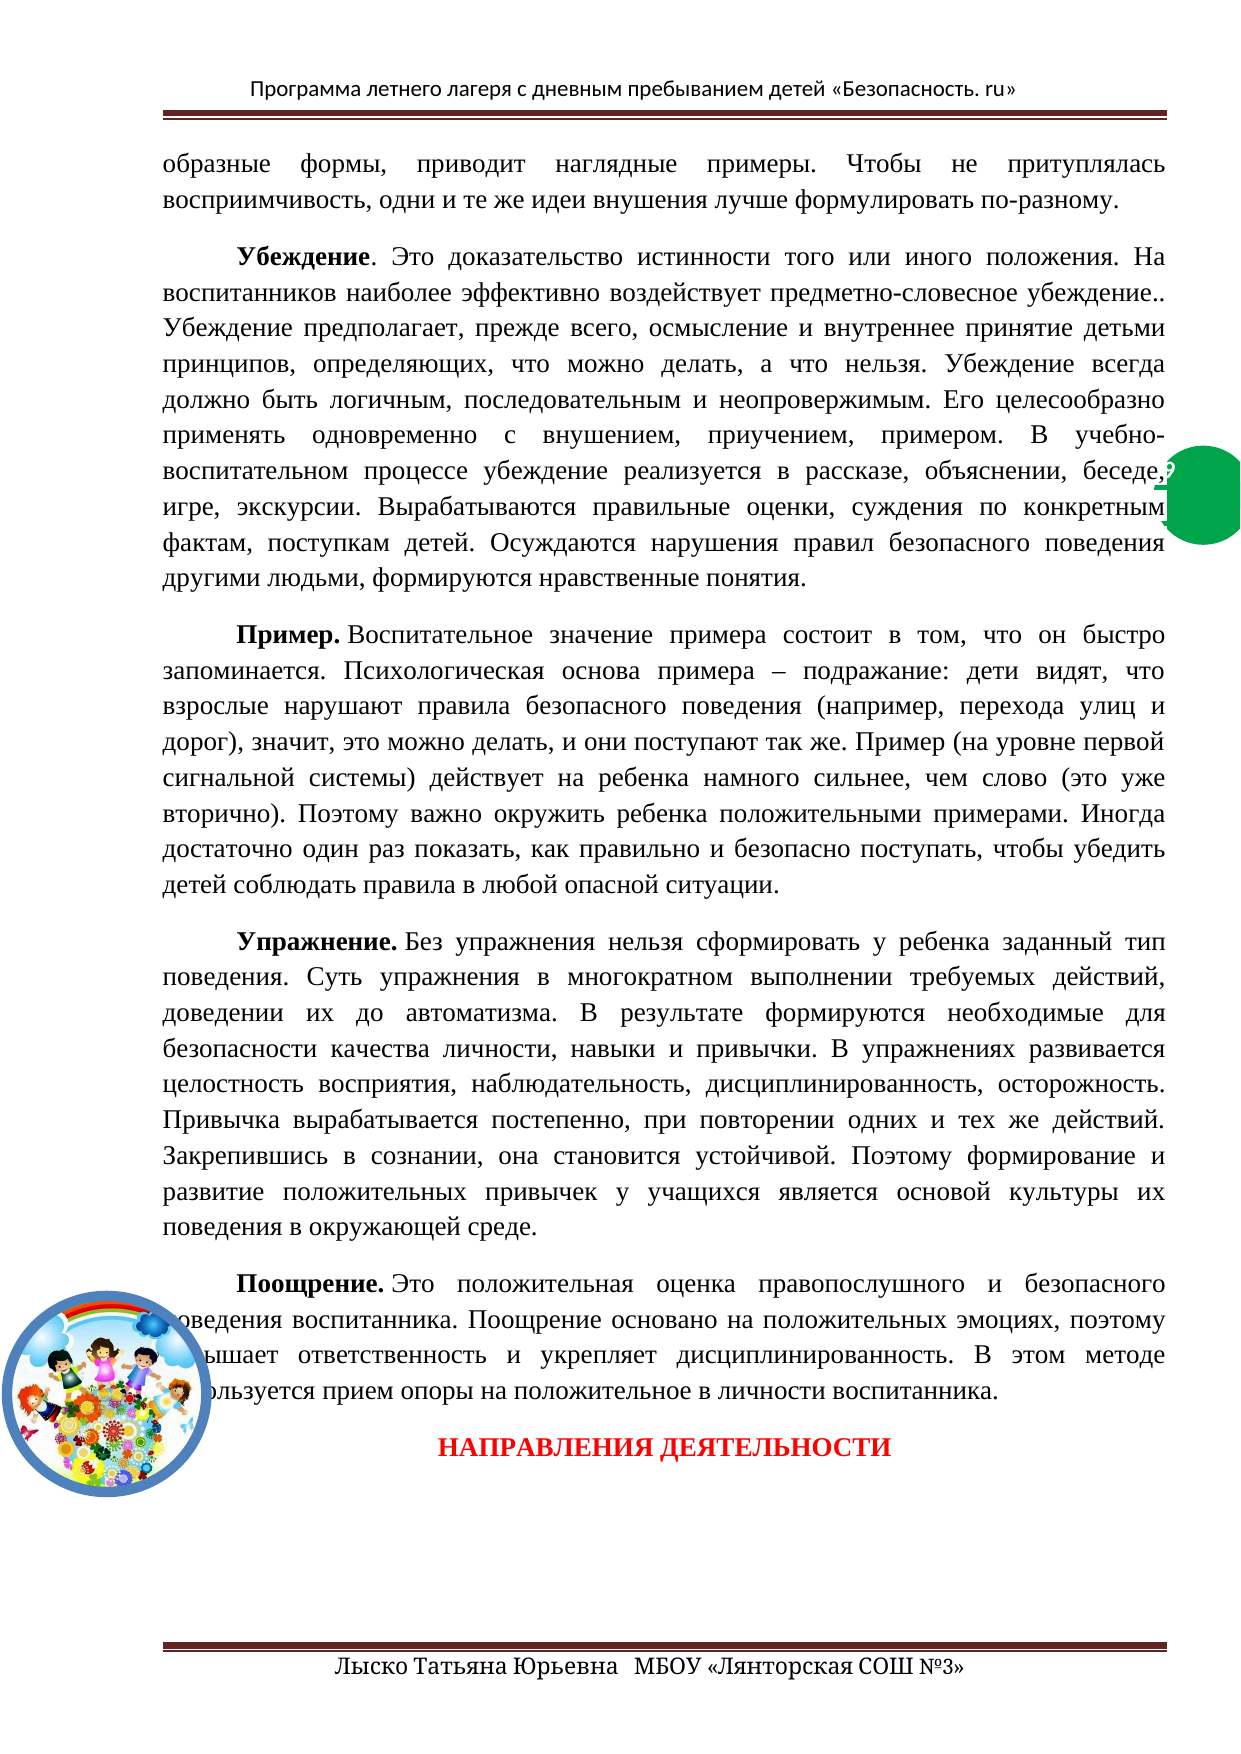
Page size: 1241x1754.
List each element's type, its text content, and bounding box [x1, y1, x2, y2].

text Убеждение. Это доказательство истинности того или иного положения. На воспитанников наиболее эффективно воздействует предметно-словесное убеждение.. Убеждение предполагает, прежде всего, осмысление и внутреннее принятие детьми принципов, определяющих, что можно делать, а что нельзя. Убеждение всегда должно быть логичным, последовательным и неопровержимым. Его целесообразно применять одновременно с внушением, приучением, примером. В учебно-воспитательном процессе убеждение реализуется в рассказе, объяснении, беседе, игре, экскурсии. Вырабатываются правильные оценки, суждения по конкретным фактам, поступкам детей. Осуждаются нарушения правил безопасного поведения другими людьми, формируются нравственные понятия. [162, 301, 1167, 371]
text Убеждение. Это доказательство истинности того или иного положения. На воспитанников наиболее эффективно воздействует предметно-словесное убеждение.. Убеждение предполагает, прежде всего, осмысление и внутреннее принятие детьми принципов, определяющих, что можно делать, а что нельзя. Убеждение всегда должно быть логичным, последовательным и неопровержимым. Его целесообразно применять одновременно с внушением, приучением, примером. В учебно-воспитательном процессе убеждение реализуется в рассказе, объяснении, беседе, игре, экскурсии. Вырабатываются правильные оценки, суждения по конкретным фактам, поступкам детей. Осуждаются нарушения правил безопасного поведения другими людьми, формируются нравственные понятия. [162, 240, 1167, 300]
text Упражнение. Без упражнения нельзя сформировать у ребенка заданный тип поведения. Суть упражнения в многократном выполнении требуемых действий, доведении их до автоматизма. В результате формируются необходимые для безопасности качества личности, навыки и привычки. В упражнениях развивается целостность восприятия, наблюдательность, дисциплинированность, осторожность. Привычка вырабатывается постепенно, при повторении одних и тех же действий. Закрепившись в сознании, она становится устойчивой. Поэтому формирование и развитие положительных привычек у учащихся является основой культуры их поведения в окружающей среде. [162, 925, 1167, 984]
text Пример. Воспитательное значение примера состоит в том, что он быстро запоминается. Психологическая основа примера – подражание: дети видят, что взрослые нарушают правила безопасного поведения (например, перехода улиц и дорог), значит, это можно делать, и они поступают так же. Пример (на уровне первой сигнальной системы) действует на ребенка намного сильнее, чем слово (это уже вторично). Поэтому важно окружить ребенка положительными примерами. Иногда достаточно один раз показать, как правильно и безопасно поступать, чтобы убедить детей соблюдать правила в любой опасной ситуации. [162, 755, 1167, 821]
text Пример. Воспитательное значение примера состоит в том, что он быстро запоминается. Психологическая основа примера – подражание: дети видят, что взрослые нарушают правила безопасного поведения (например, перехода улиц и дорог), значит, это можно делать, и они поступают так же. Пример (на уровне первой сигнальной системы) действует на ребенка намного сильнее, чем слово (это уже вторично). Поэтому важно окружить ребенка положительными примерами. Иногда достаточно один раз показать, как правильно и безопасно поступать, чтобы убедить детей соблюдать правила в любой опасной ситуации. [162, 618, 1167, 713]
picture [13, 1302, 201, 1486]
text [162, 148, 1167, 214]
text Пример. Воспитательное значение примера состоит в том, что он быстро запоминается. Психологическая основа примера – подражание: дети видят, что взрослые нарушают правила безопасного поведения (например, перехода улиц и дорог), значит, это можно делать, и они поступают так же. Пример (на уровне первой сигнальной системы) действует на ребенка намного сильнее, чем слово (это уже вторично). Поэтому важно окружить ребенка положительными примерами. Иногда достаточно один раз показать, как правильно и безопасно поступать, чтобы убедить детей соблюдать правила в любой опасной ситуации. [162, 862, 1167, 899]
text Пример. Воспитательное значение примера состоит в том, что он быстро запоминается. Психологическая основа примера – подражание: дети видят, что взрослые нарушают правила безопасного поведения (например, перехода улиц и дорог), значит, это можно делать, и они поступают так же. Пример (на уровне первой сигнальной системы) действует на ребенка намного сильнее, чем слово (это уже вторично). Поэтому важно окружить ребенка положительными примерами. Иногда достаточно один раз показать, как правильно и безопасно поступать, чтобы убедить детей соблюдать правила в любой опасной ситуации. [162, 714, 1167, 749]
text Поощрение. Это положительная оценка правопослушного и безопасного поведения воспитанника. Поощрение основано на положительных эмоциях, поэтому повышает ответственность и укрепляет дисциплинированность. В этом методе используется прием опоры на положительное в личности воспитанника. [209, 1370, 1167, 1405]
text Упражнение. Без упражнения нельзя сформировать у ребенка заданный тип поведения. Суть упражнения в многократном выполнении требуемых действий, доведении их до автоматизма. В результате формируются необходимые для безопасности качества личности, навыки и привычки. В упражнениях развивается целостность восприятия, наблюдательность, дисциплинированность, осторожность. Привычка вырабатывается постепенно, при повторении одних и тех же действий. Закрепившись в сознании, она становится устойчивой. Поэтому формирование и развитие положительных привычек у учащихся является основой культуры их поведения в окружающей среде. [162, 1026, 1167, 1091]
text НАПРАВЛЕНИЯ ДЕЯТЕЛЬНОСТИ [187, 1431, 1167, 1462]
text Упражнение. Без упражнения нельзя сформировать у ребенка заданный тип поведения. Суть упражнения в многократном выполнении требуемых действий, доведении их до автоматизма. В результате формируются необходимые для безопасности качества личности, навыки и привычки. В упражнениях развивается целостность восприятия, наблюдательность, дисциплинированность, осторожность. Привычка вырабатывается постепенно, при повторении одних и тех же действий. Закрепившись в сознании, она становится устойчивой. Поэтому формирование и развитие положительных привычек у учащихся является основой культуры их поведения в окружающей среде. [162, 1092, 1167, 1205]
text Убеждение. Это доказательство истинности того или иного положения. На воспитанников наиболее эффективно воздействует предметно-словесное убеждение.. Убеждение предполагает, прежде всего, осмысление и внутреннее принятие детьми принципов, определяющих, что можно делать, а что нельзя. Убеждение всегда должно быть логичным, последовательным и неопровержимым. Его целесообразно применять одновременно с внушением, приучением, примером. В учебно-воспитательном процессе убеждение реализуется в рассказе, объяснении, беседе, игре, экскурсии. Вырабатываются правильные оценки, суждения по конкретным фактам, поступкам детей. Осуждаются нарушения правил безопасного поведения другими людьми, формируются нравственные понятия. [162, 515, 1167, 593]
text Поощрение. Это положительная оценка правопослушного и безопасного поведения воспитанника. Поощрение основано на положительных эмоциях, поэтому повышает ответственность и укрепляет дисциплинированность. В этом методе используется прием опоры на положительное в личности воспитанника. [162, 1267, 1167, 1306]
